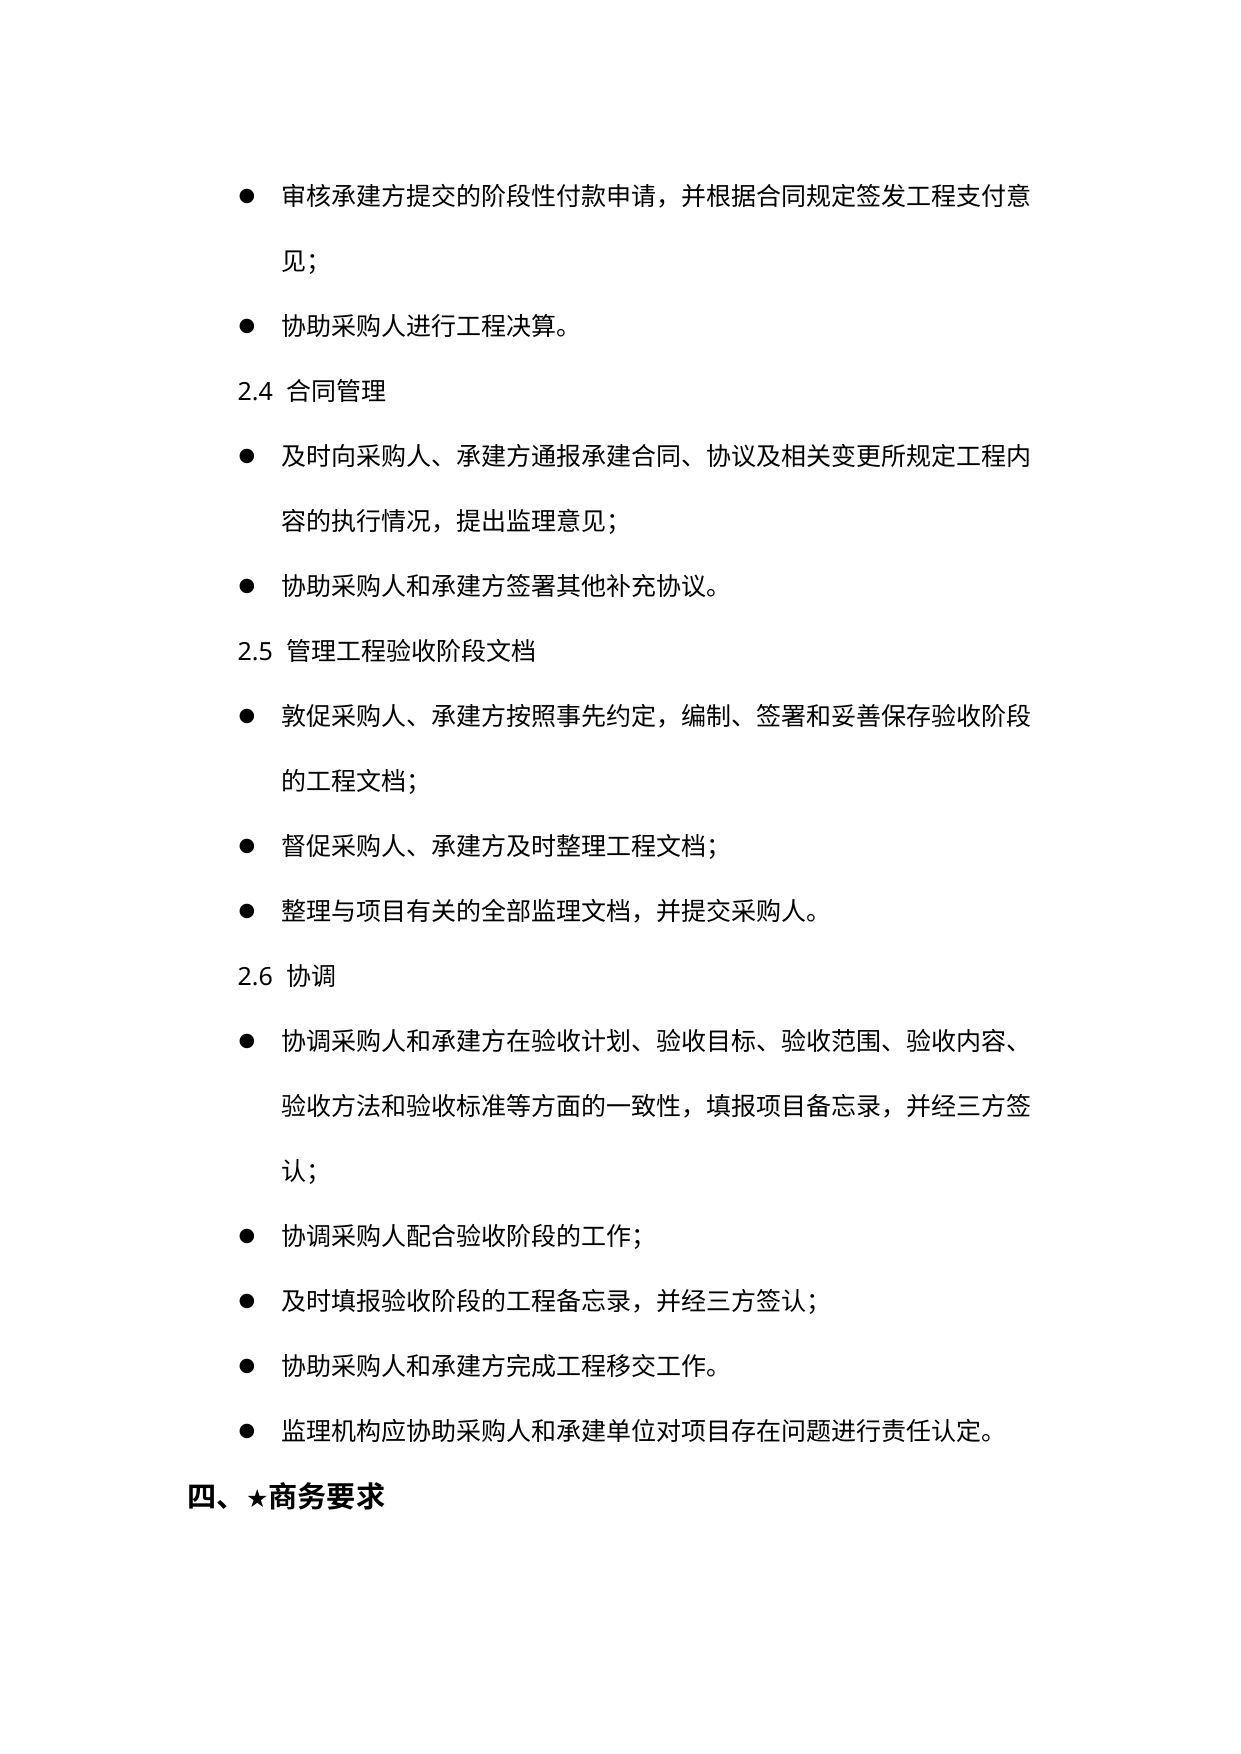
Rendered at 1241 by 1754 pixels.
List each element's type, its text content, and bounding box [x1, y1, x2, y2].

list 协助采购人和承建方签署其他补充协议。 [237, 552, 1053, 617]
text 2.5 管理工程验收阶段文档 [187, 617, 1053, 682]
subtitle ★商务要求 [187, 1462, 1053, 1527]
list 协调采购人和承建方在验收计划、验收目标、验收范围、验收内容、验收方法和验收标准等方面的一致性，填报项目备忘录，并经三方签认； [237, 1007, 1053, 1202]
list 及时填报验收阶段的工程备忘录，并经三方签认； [237, 1267, 1053, 1332]
list 审核承建方提交的阶段性付款申请，并根据合同规定签发工程支付意见； [237, 162, 1053, 292]
list 协调采购人配合验收阶段的工作； [237, 1202, 1053, 1267]
list 协助采购人和承建方完成工程移交工作。 [237, 1332, 1053, 1397]
list 督促采购人、承建方及时整理工程文档； [237, 812, 1053, 877]
list 及时向采购人、承建方通报承建合同、协议及相关变更所规定工程内容的执行情况，提出监理意见； [237, 422, 1053, 552]
list 协助采购人进行工程决算。 [237, 292, 1053, 357]
text 2.4 合同管理 [187, 357, 1053, 422]
list 监理机构应协助采购人和承建单位对项目存在问题进行责任认定。 [237, 1397, 1053, 1462]
list 整理与项目有关的全部监理文档，并提交采购人。 [237, 877, 1053, 942]
list 敦促采购人、承建方按照事先约定，编制、签署和妥善保存验收阶段的工程文档； [237, 682, 1053, 812]
text 2.6 协调 [187, 942, 1053, 1007]
